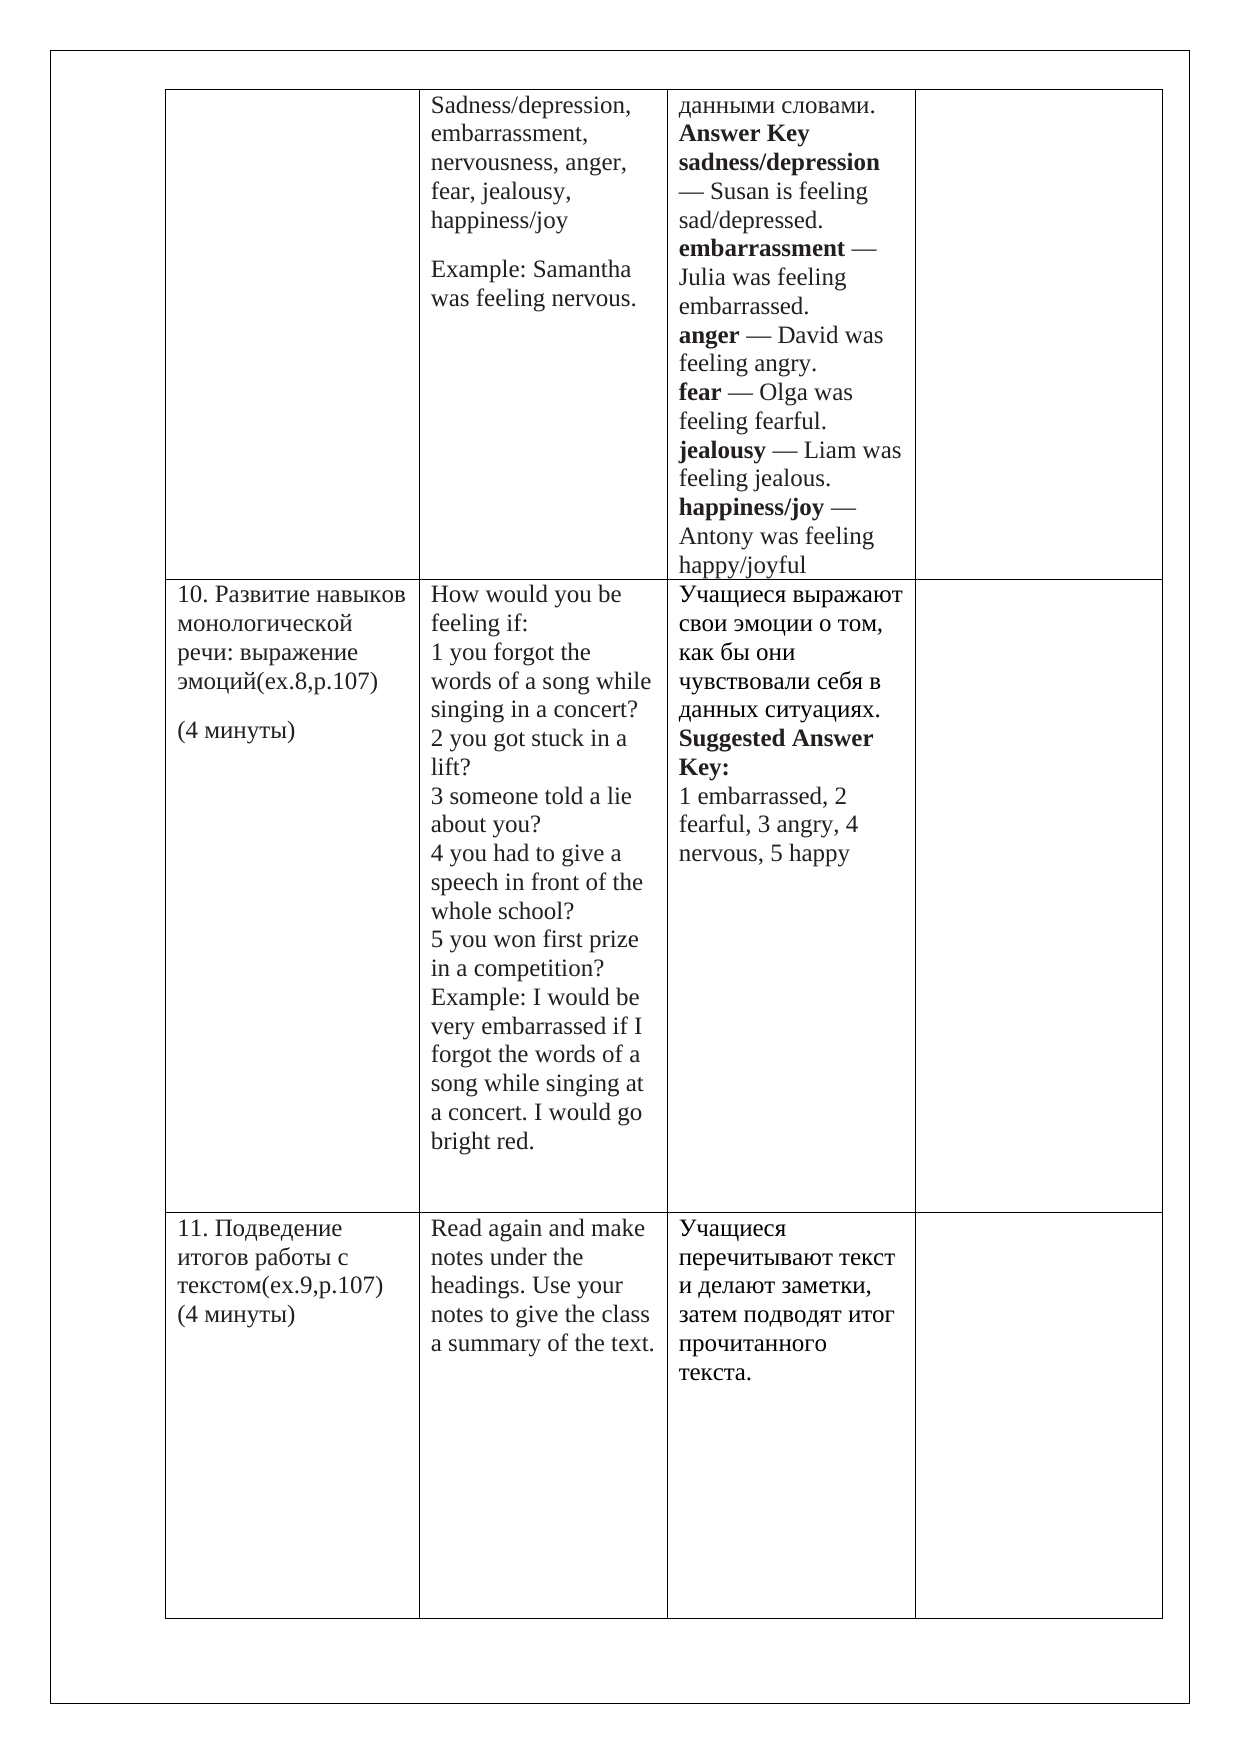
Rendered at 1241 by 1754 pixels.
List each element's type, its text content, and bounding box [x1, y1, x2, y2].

table_cell Учащиеся перечитывают текст и делают заметки, затем подводят итог прочитанного текста. [668, 1213, 915, 1618]
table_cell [166, 90, 419, 578]
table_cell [668, 90, 915, 578]
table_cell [420, 90, 667, 578]
table_cell How would you be feeling if: 1 you forgot the words of a song while singing in a concert? 2 you got stuck in a lift? 3 someone told a lie about you? 4 you had to give a speech in front of the whole school? 5 you won first prize in a competition? Example: I would be very embarrassed if I forgot the words of a song while singing at a concert. I would go bright red. [420, 580, 667, 1212]
table_cell 10. Развитие навыков монологической речи: выражение эмоций(ex.8,p.107) (4 минуты) [166, 580, 419, 1212]
table_cell Учащиеся выражают свои эмоции о том, как бы они чувствовали себя в данных ситуациях. Suggested Answer Key: 1 embarrassed, 2 fearful, 3 angry, 4 nervous, 5 happy [668, 580, 915, 1212]
table_cell Read again and make notes under the headings. Use your notes to give the class a summary of the text. [420, 1213, 667, 1618]
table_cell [916, 90, 1162, 578]
table_cell [916, 580, 1162, 1212]
table_cell [916, 1213, 1162, 1618]
table_cell 11. Подведение итогов работы с текстом(ex.9,p.107) (4 минуты) [166, 1213, 419, 1618]
